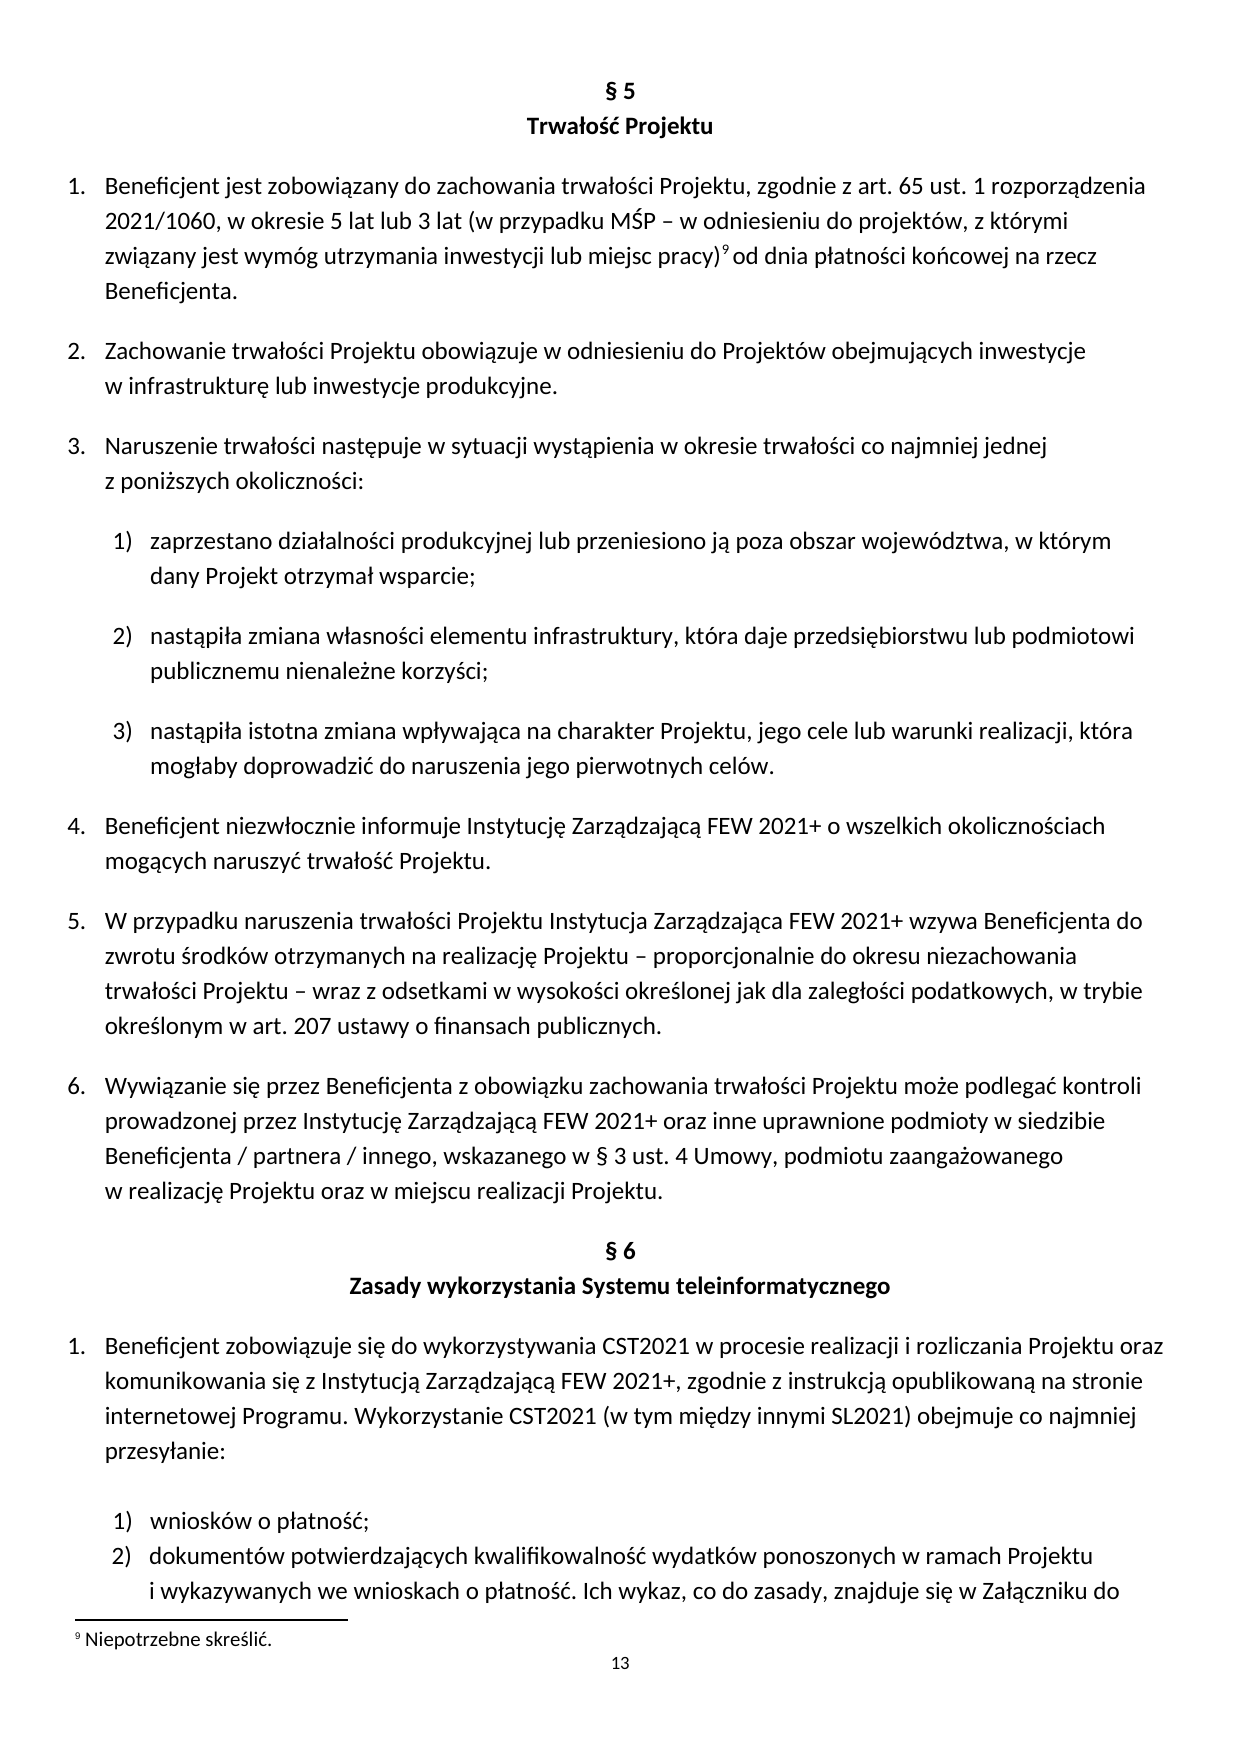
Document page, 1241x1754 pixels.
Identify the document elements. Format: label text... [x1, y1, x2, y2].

list Beneficjent zobowiązuje się do wykorzystywania CST2021 w procesie realizacji i rozliczania Projektu oraz komunikowania się z Instytucją Zarządzającą FEW 2021+, zgodnie z instrukcją opublikowaną na stronie internetowej Programu. Wykorzystanie CST2021 (w tym między innymi SL2021) obejmuje co najmniej przesyłanie: [67, 1330, 1165, 1466]
subtitle Zasady wykorzystania Systemu teleinformatycznego [75, 1270, 1165, 1301]
text Wywiązanie się przez Beneficjenta z obowiązku zachowania trwałości Projektu może podlegać kontroli prowadzonej przez Instytucję Zarządzającą FEW 2021+ oraz inne uprawnione podmioty w siedzibie Beneficjenta / partnera / innego, wskazanego w § 3 ust. 4 Umowy, podmiotu zaangażowanego w realizację Projektu oraz w miejscu realizacji Projektu. [67, 1070, 1165, 1206]
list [111, 1540, 1165, 1606]
text Zachowanie trwałości Projektu obowiązuje w odniesieniu do Projektów obejmujących inwestycje w infrastrukturę lub inwestycje produkcyjne. [67, 335, 1165, 401]
list Beneficjent jest zobowiązany do zachowania trwałości Projektu, zgodnie z art. 65 ust. 1 rozporządzenia 2021/1060, w okresie 5 lat lub 3 lat (w przypadku MŚP – w odniesieniu do projektów, z którymi związany jest wymóg utrzymania inwestycji lub miejsc pracy) od dnia płatności końcowej na rzecz Beneficjenta. [67, 170, 1165, 306]
list nastąpiła zmiana własności elementu infrastruktury, która daje przedsiębiorstwu lub podmiotowi publicznemu nienależne korzyści; [112, 620, 1165, 686]
subtitle Trwałość Projektu [75, 110, 1165, 141]
subtitle § 5 [75, 75, 1165, 106]
text Naruszenie trwałości następuje w sytuacji wystąpienia w okresie trwałości co najmniej jednej z poniższych okoliczności: [67, 430, 1165, 496]
list wniosków o płatność; [112, 1505, 1165, 1536]
list zaprzestano działalności produkcyjnej lub przeniesiono ją poza obszar województwa, w którym dany Projekt otrzymał wsparcie; [112, 525, 1165, 591]
text Beneficjent niezwłocznie informuje Instytucję Zarządzającą FEW 2021+ o wszelkich okolicznościach mogących naruszyć trwałość Projektu. [67, 810, 1165, 876]
list nastąpiła istotna zmiana wpływająca na charakter Projektu, jego cele lub warunki realizacji, która mogłaby doprowadzić do naruszenia jego pierwotnych celów. [112, 715, 1165, 781]
subtitle § 6 [75, 1235, 1165, 1266]
text W przypadku naruszenia trwałości Projektu Instytucja Zarządzająca FEW 2021+ wzywa Beneficjenta do zwrotu środków otrzymanych na realizację Projektu – proporcjonalnie do okresu niezachowania trwałości Projektu – wraz z odsetkami w wysokości określonej jak dla zaległości podatkowych, w trybie określonym w art. 207 ustawy o finansach publicznych. [67, 905, 1165, 1041]
